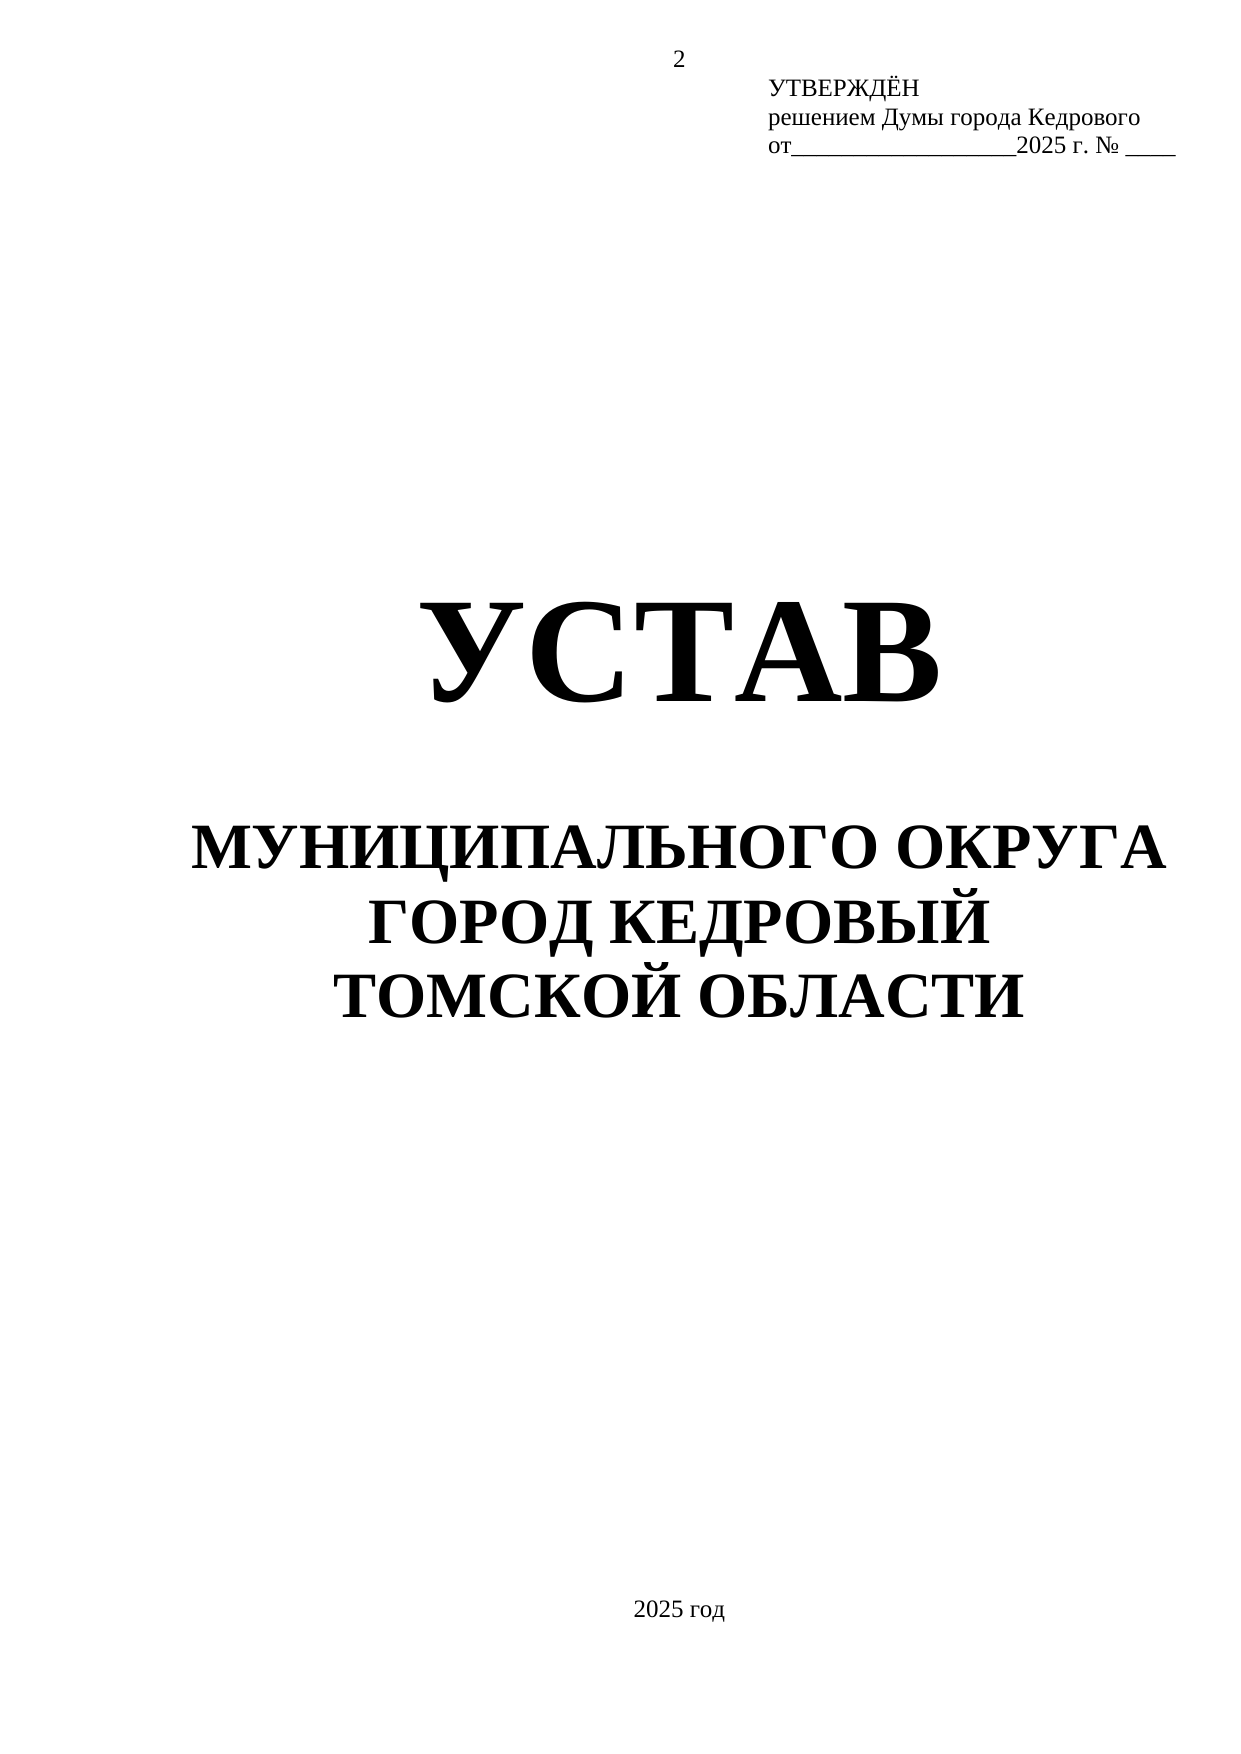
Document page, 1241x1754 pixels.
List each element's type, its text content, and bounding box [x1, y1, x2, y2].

text решением Думы города Кедрового [768, 102, 1181, 131]
text ТОМСКОЙ ОБЛАСТИ [177, 957, 1181, 1031]
text УСТАВ [177, 562, 1181, 734]
text МУНИЦИПАЛЬНОГО ОКРУГА [177, 808, 1181, 883]
text ГОРОД КЕДРОВЫЙ [177, 883, 1181, 957]
text УТВЕРЖДЁН [768, 73, 1181, 102]
text от__________________2025 г. № ____ [768, 131, 1181, 159]
text 2025 год [177, 1594, 1181, 1623]
